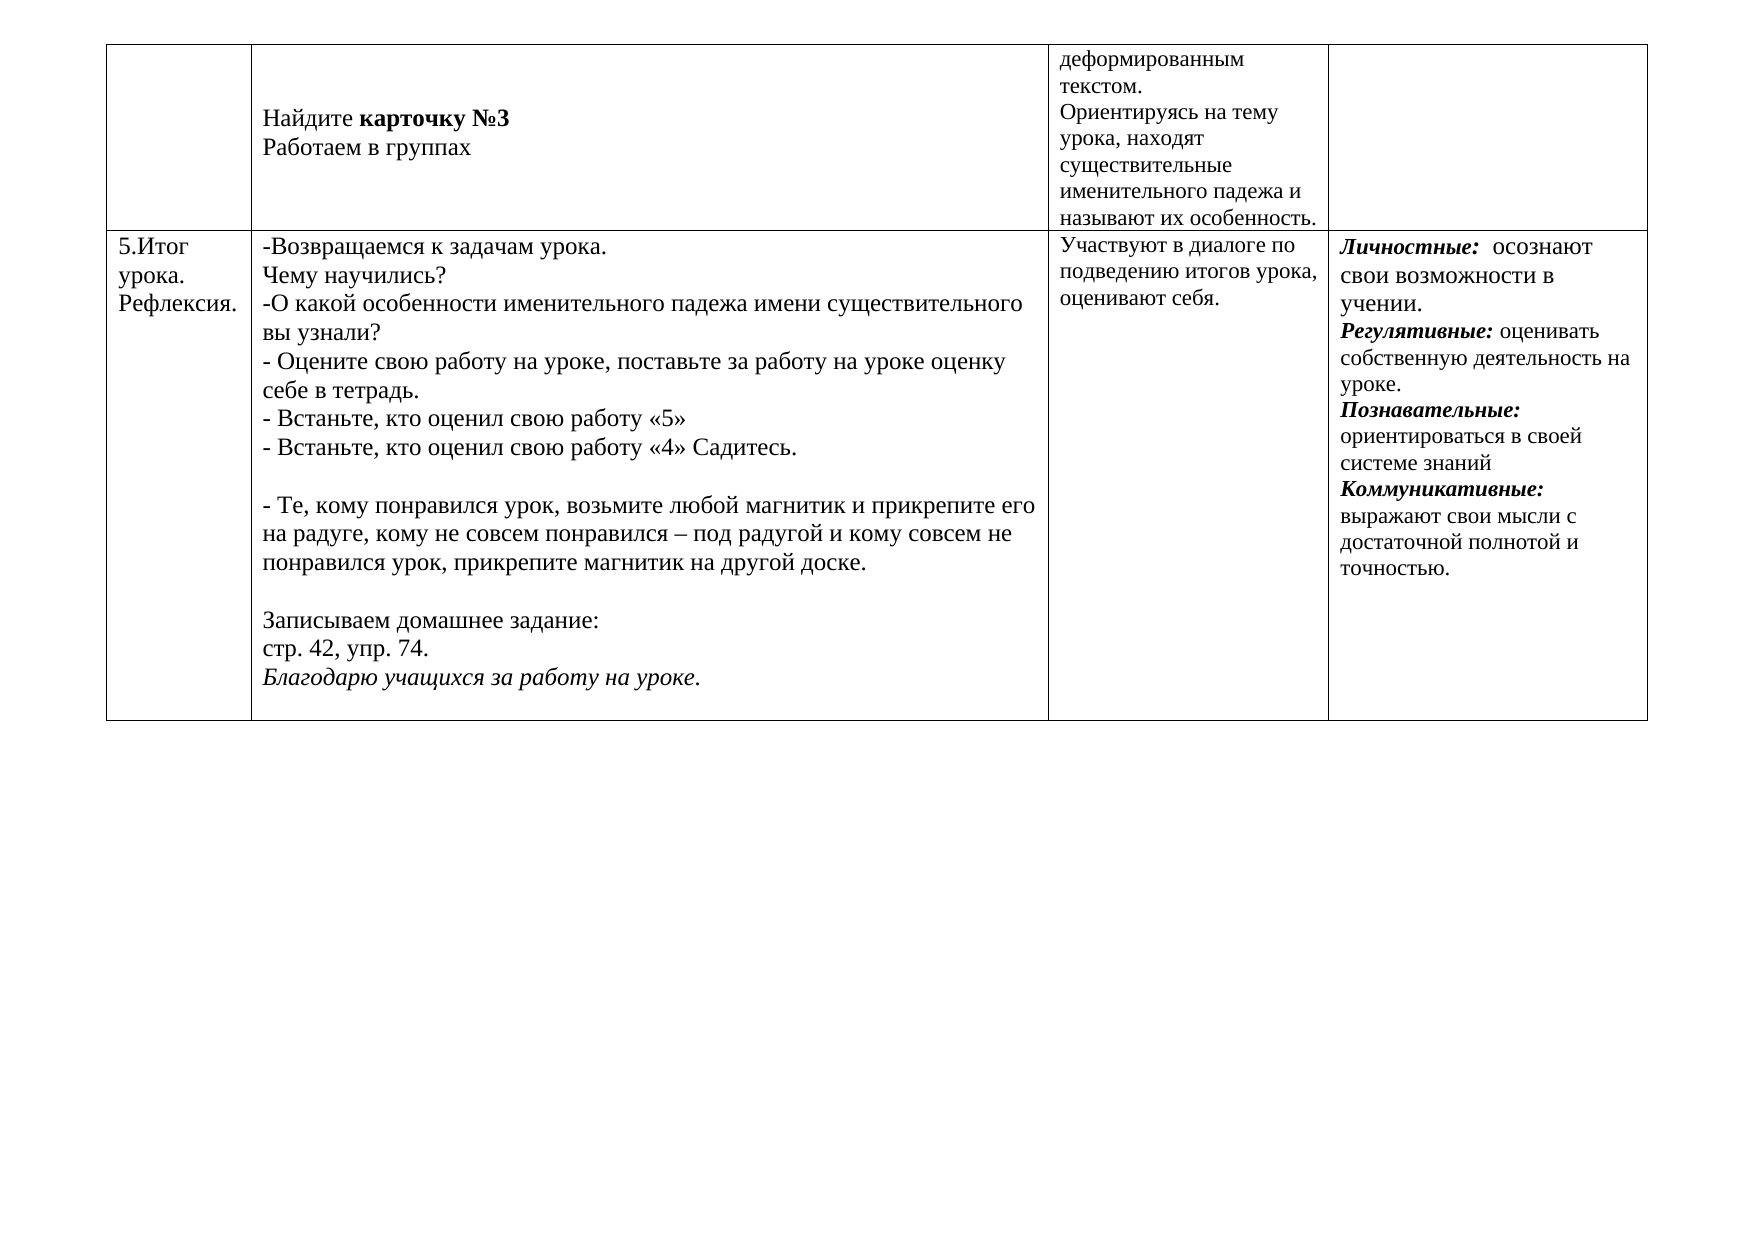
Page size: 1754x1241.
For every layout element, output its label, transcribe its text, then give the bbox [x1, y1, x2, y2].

table_cell Личностные: осознают свои возможности в учении. Регулятивные: оценивать собственную деятельность на уроке. Познавательные: ориентироваться в своей системе знаний Коммуникативные: выражают свои мысли с достаточной полнотой и точностью. [1329, 231, 1647, 720]
table_cell -Возвращаемся к задачам урока. Чему научились? -О какой особенности именительного падежа имени существительного вы узнали? - Оцените свою работу на уроке, поставьте за работу на уроке оценку себе в тетрадь. - Встаньте, кто оценил свою работу «5» - Встаньте, кто оценил свою работу «4» Садитесь. - Те, кому понравился урок, возьмите любой магнитик и прикрепите его на радуге, кому не совсем понравился – под радугой и кому совсем не понравился урок, прикрепите магнитик на другой доске. Записываем домашнее задание: стр. 42, упр. 74. Благодарю учащихся за работу на уроке. [252, 231, 1048, 720]
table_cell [252, 45, 1048, 230]
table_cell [1329, 45, 1647, 230]
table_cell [1049, 45, 1328, 230]
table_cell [107, 45, 251, 230]
table_cell 5.Итог урока. Рефлексия. [107, 231, 251, 720]
table_cell Участвуют в диалоге по подведению итогов урока, оценивают себя. [1049, 231, 1328, 720]
